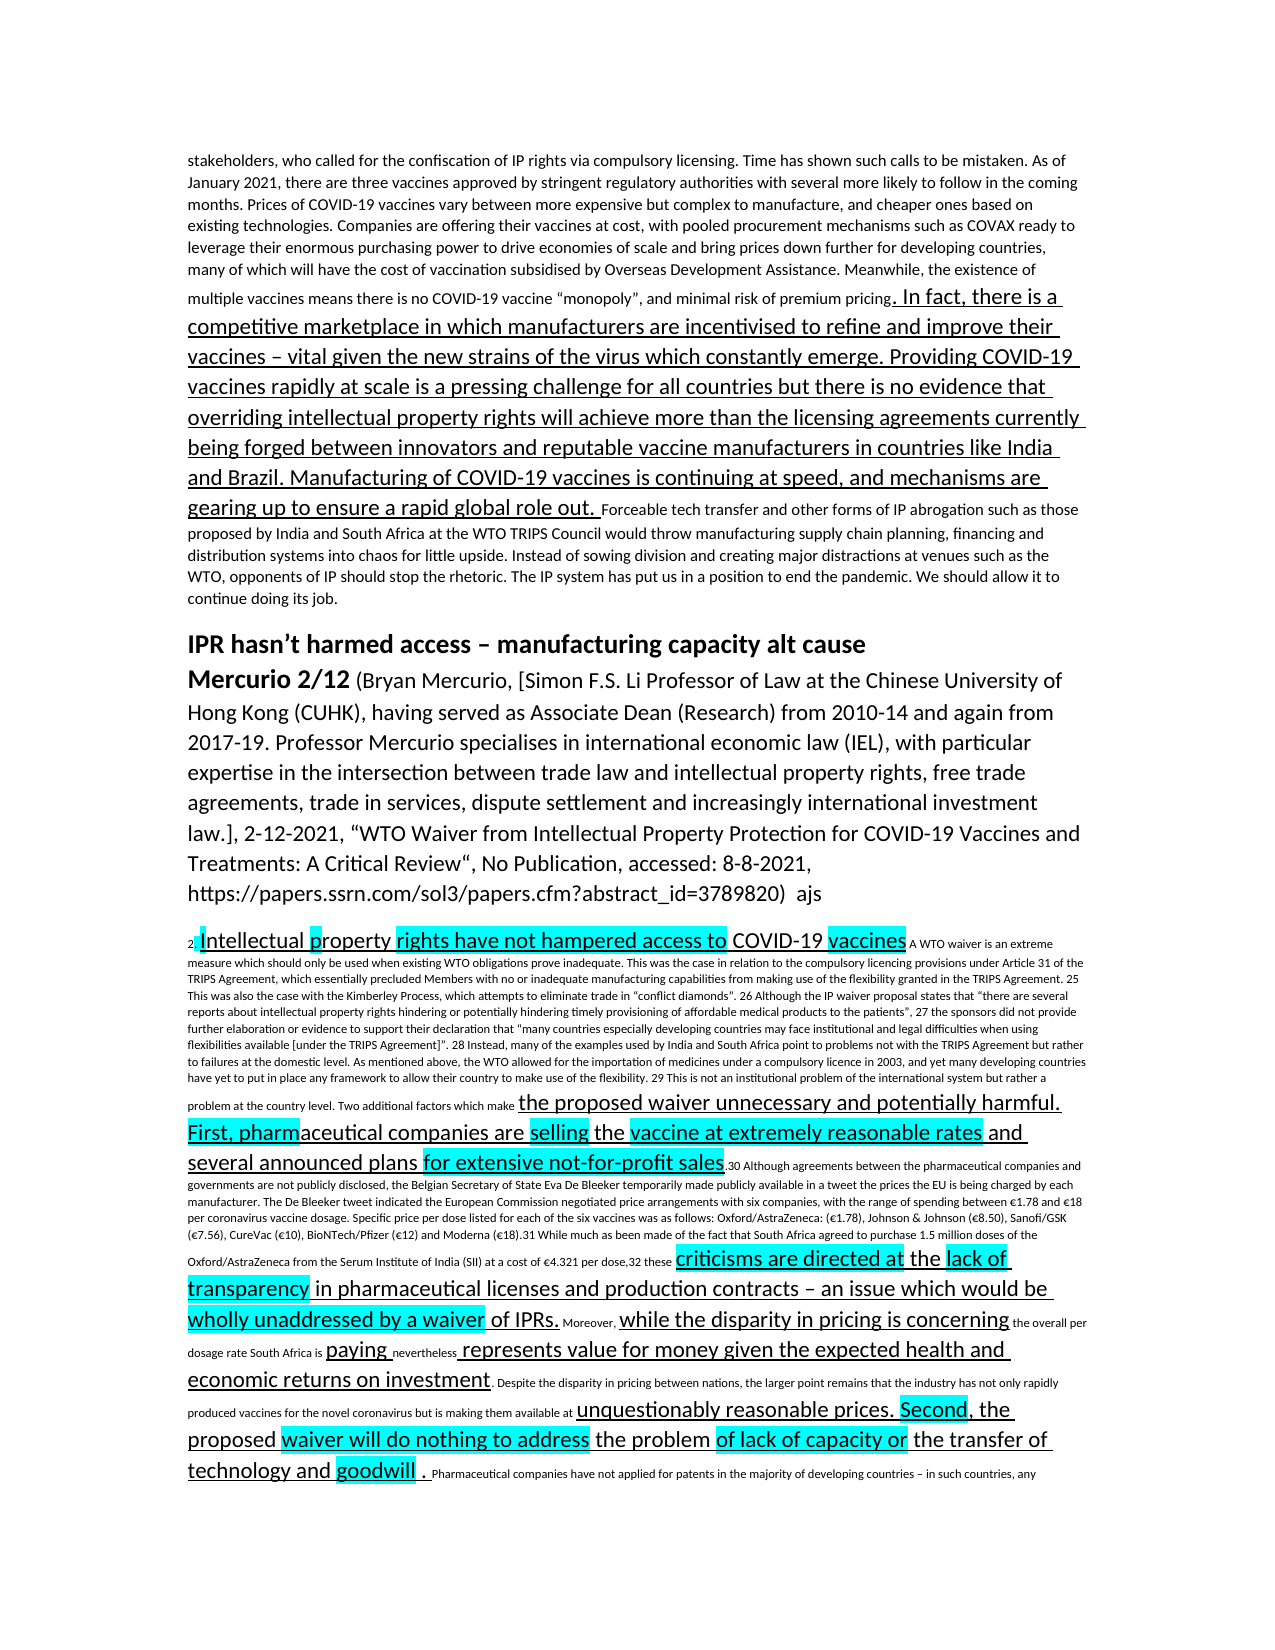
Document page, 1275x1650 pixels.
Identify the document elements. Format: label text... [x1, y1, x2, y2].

subtitle IPR hasn’t harmed access – manufacturing capacity alt cause [187, 627, 1087, 660]
text Mercurio 2/12 (Bryan Mercurio, [Simon F.S. Li Professor of Law at the Chinese University of Hong Kong (CUHK), having served as Associate Dean (Research) from 2010-14 and again from 2017-19. Professor Mercurio specialises in international economic law (IEL), with particular expertise in the intersection between trade law and intellectual property rights, free trade agreements, trade in services, dispute settlement and increasingly international investment law.], 2-12-2021, “WTO Waiver from Intellectual Property Protection for COVID-19 Vaccines and Treatments: A Critical Review“, No Publication, accessed: 8-8-2021, https://papers.ssrn.com/sol3/papers.cfm?abstract_id=3789820) ajs [187, 663, 1087, 907]
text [187, 150, 1087, 609]
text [187, 926, 1087, 1484]
